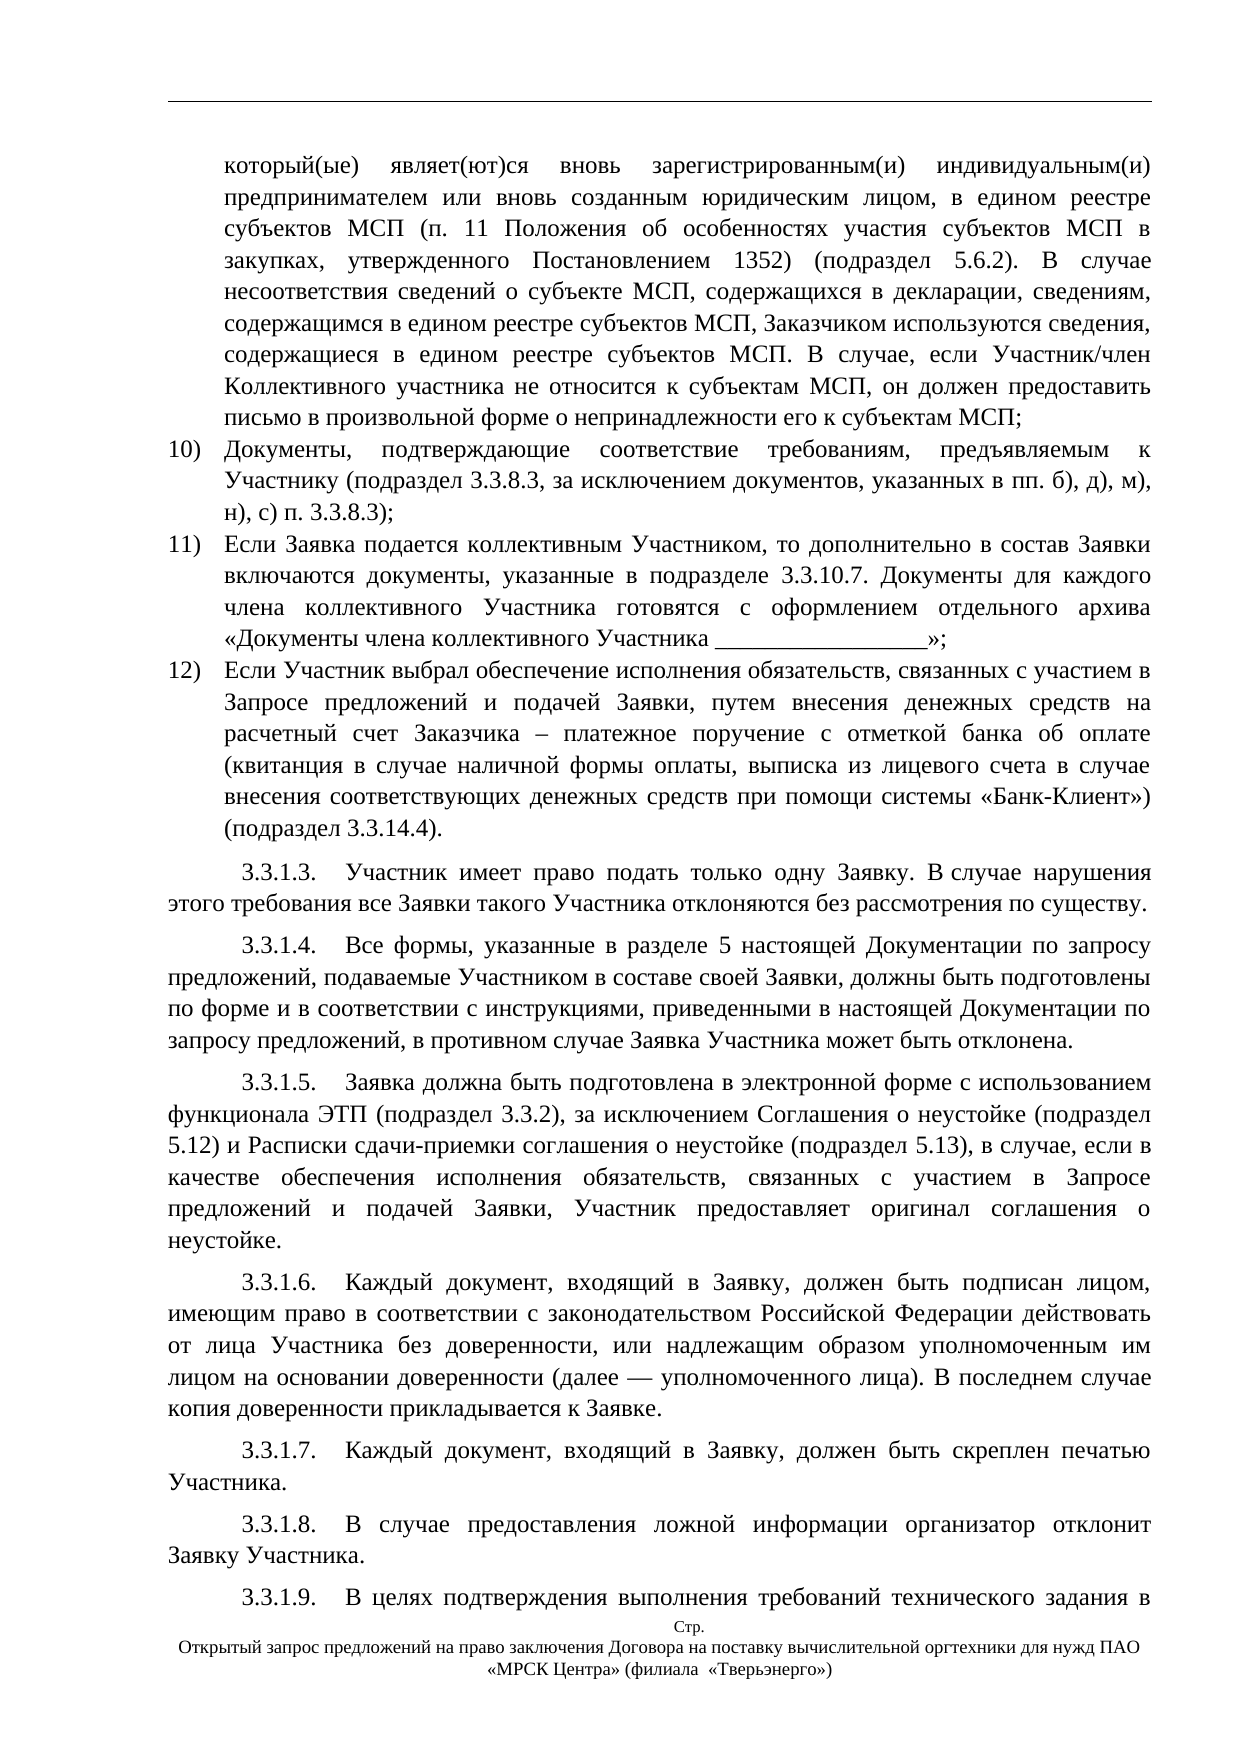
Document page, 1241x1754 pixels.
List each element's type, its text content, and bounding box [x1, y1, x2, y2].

list Заявка должна быть подготовлена в электронной форме с использованием функционала ЭТП (подраздел 3.3.2), за исключением Соглашения о неустойке (подраздел 5.12) и Расписки сдачи-приемки соглашения о неустойке (подраздел 5.13), в случае, если в качестве обеспечения исполнения обязательств, связанных с участием в Запросе предложений и подачей Заявки, Участник предоставляет оригинал соглашения о неустойке. [168, 1067, 1152, 1254]
list Если Участник выбрал обеспечение исполнения обязательств, связанных с участием в Запросе предложений и подачей Заявки, путем внесения денежных средств на расчетный счет Заказчика – платежное поручение с отметкой банка об оплате (квитанция в случае наличной формы оплаты, выписка из лицевого счета в случае внесения соответствующих денежных средств при помощи системы «Банк-Клиент») (подраздел 3.3.14.4). [168, 655, 1152, 842]
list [168, 1582, 1152, 1611]
list Каждый документ, входящий в Заявку, должен быть скреплен печатью Участника. [168, 1435, 1152, 1495]
list В случае предоставления ложной информации организатор отклонит Заявку Участника. [168, 1509, 1152, 1569]
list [168, 150, 1152, 431]
list Если Заявка подается коллективным Участником, то дополнительно в состав Заявки включаются документы, указанные в подразделе 3.3.10.7. Документы для каждого члена коллективного Участника готовятся с оформлением отдельного архива «Документы члена коллективного Участника _________________»; [168, 529, 1152, 652]
list Участник имеет право подать только одну Заявку. В случае нарушения этого требования все Заявки такого Участника отклоняются без рассмотрения по существу. [168, 857, 1152, 917]
list Все формы, указанные в разделе 5 настоящей Документации по запросу предложений, подаваемые Участником в составе своей Заявки, должны быть подготовлены по форме и в соответствии с инструкциями, приведенными в настоящей Документации по запросу предложений, в противном случае Заявка Участника может быть отклонена. [168, 930, 1152, 1054]
list Каждый документ, входящий в Заявку, должен быть подписан лицом, имеющим право в соответствии с законодательством Российской Федерации действовать от лица Участника без доверенности, или надлежащим образом уполномоченным им лицом на основании доверенности (далее — уполномоченного лица). В последнем случае копия доверенности прикладывается к Заявке. [168, 1267, 1152, 1422]
list Документы, подтверждающие соответствие требованиям, предъявляемым к Участнику (подраздел 3.3.8.3, за исключением документов, указанных в пп. б), д), м), н), с) п. 3.3.8.3); [168, 434, 1152, 526]
